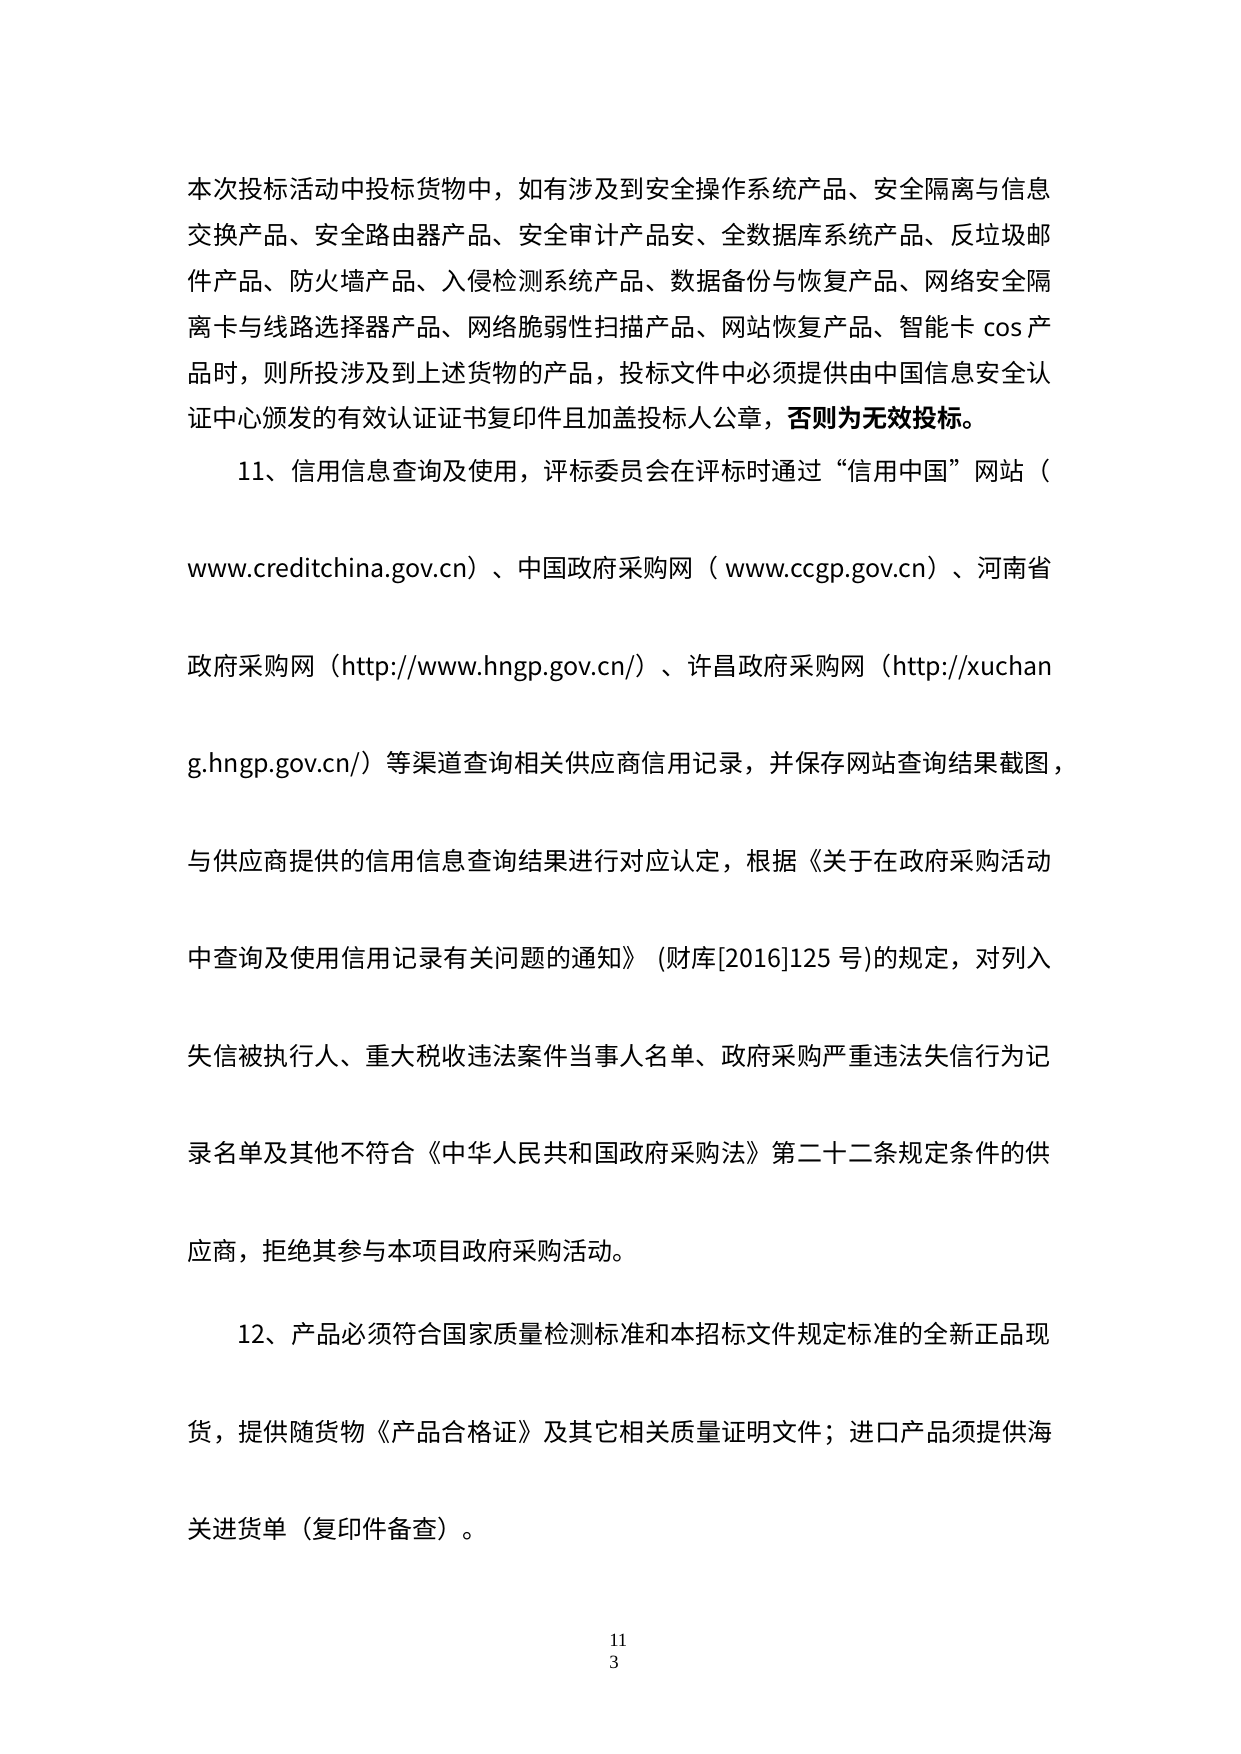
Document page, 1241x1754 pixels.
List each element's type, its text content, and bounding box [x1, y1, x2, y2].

text 11、信用信息查询及使用，评标委员会在评标时通过“信用中国”网站（ www.creditchina.gov.cn）、中国政府采购网（ www.ccgp.gov.cn）、河南省政府采购网（http://www.hngp.gov.cn/）、许昌政府采购网（http://xuchang.hngp.gov.cn/）等渠道查询相关供应商信用记录，并保存网站查询结果截图，与供应商提供的信用信息查询结果进行对应认定，根据《关于在政府采购活动中查询及使用信用记录有关问题的通知》 (财库[2016]125 号)的规定，对列入失信被执行人、重大税收违法案件当事人名单、政府采购严重违法失信行为记录名单及其他不符合《中华人民共和国政府采购法》第二十二条规定条件的供应商，拒绝其参与本项目政府采购活动。 [187, 437, 1053, 1282]
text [187, 162, 1053, 437]
text 12、产品必须符合国家质量检测标准和本招标文件规定标准的全新正品现货，提供随货物《产品合格证》及其它相关质量证明文件；进口产品须提供海关进货单（复印件备查）。 [187, 1300, 1053, 1560]
